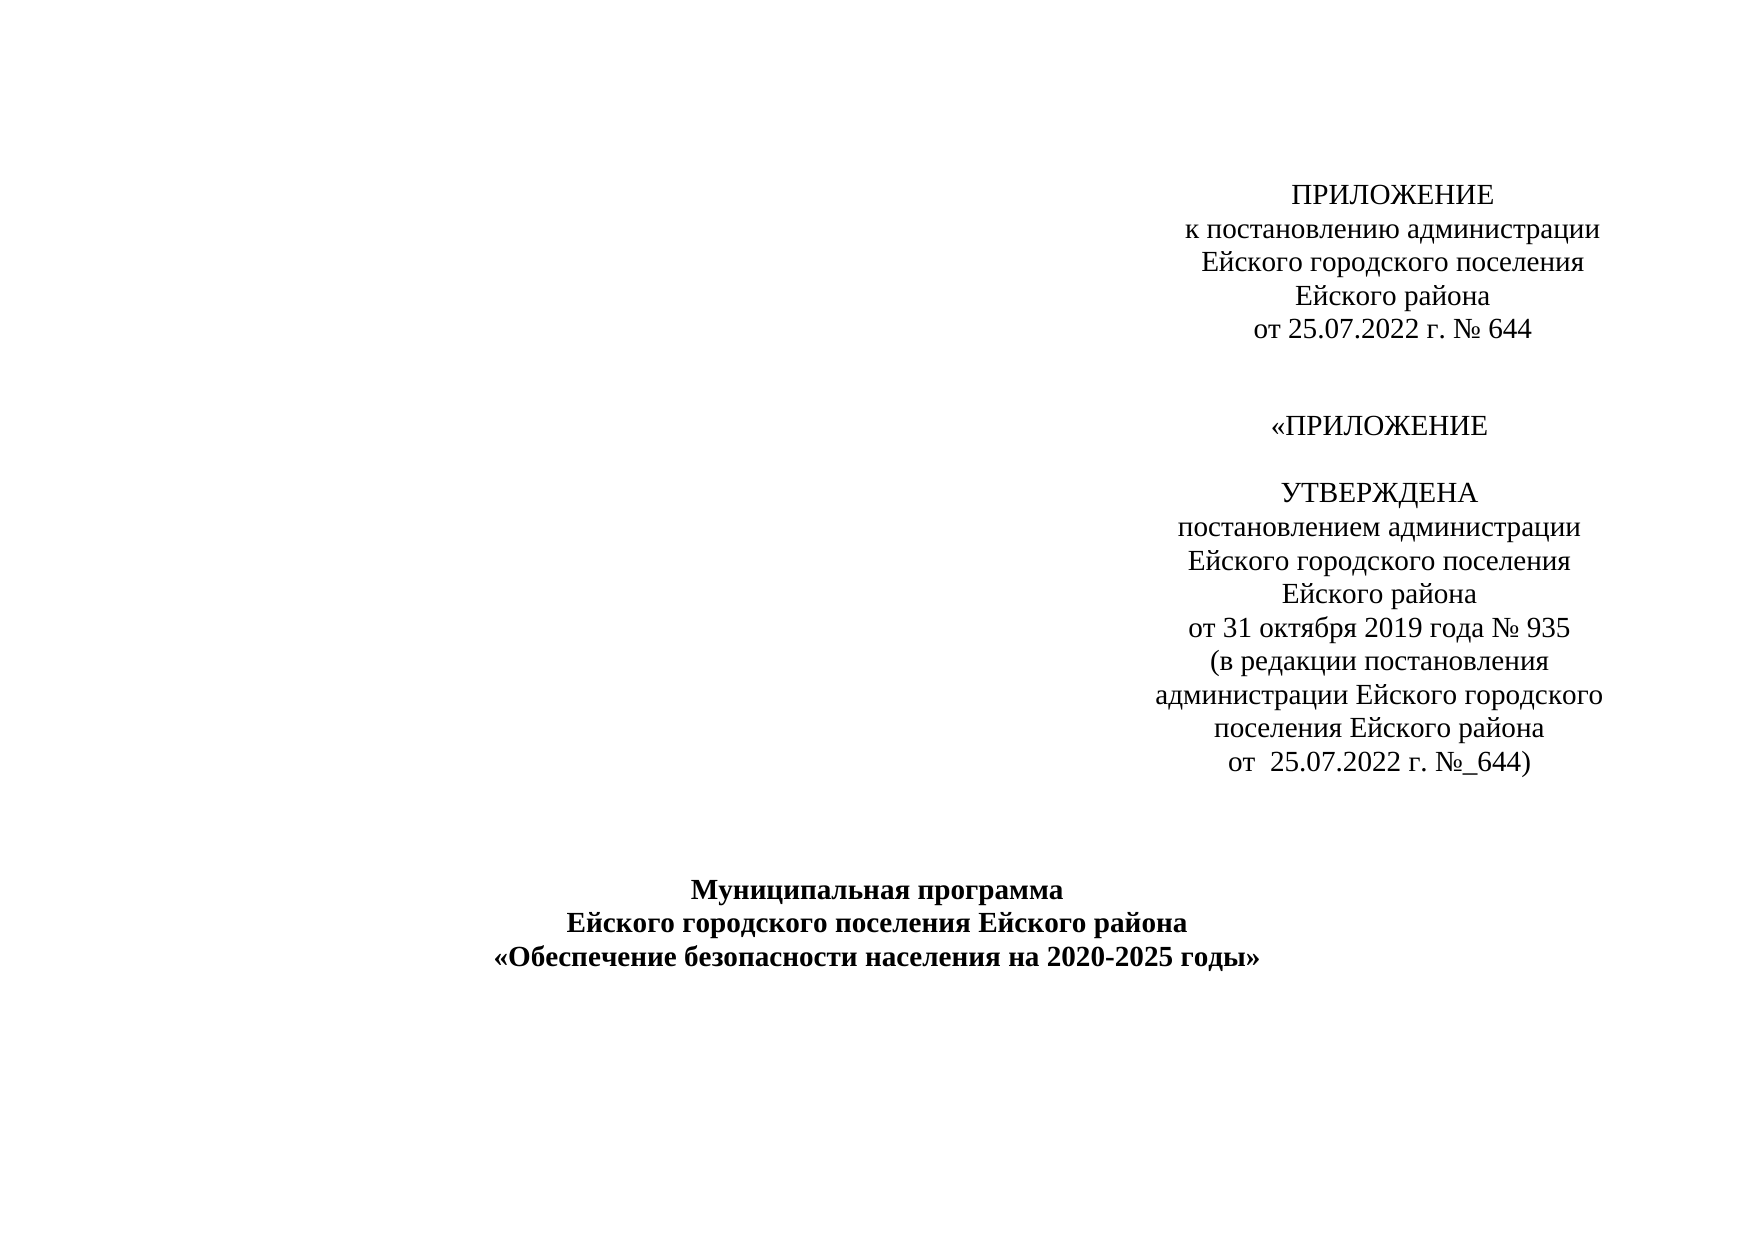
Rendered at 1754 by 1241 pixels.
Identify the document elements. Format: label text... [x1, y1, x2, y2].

table_header «ПРИЛОЖЕНИЕ УТВЕРЖДЕНА постановлением администрации Ейского городского поселения Ейского района от 31 октября 2019 года № 935 (в редакции постановления администрации Ейского городского поселения Ейского района от 25.07.2022 г. №_644) [1141, 409, 1617, 811]
text к постановлению администрации Ейского городского поселения Ейского района [1149, 211, 1636, 311]
text ПРИЛОЖЕНИЕ [118, 177, 1636, 211]
text Муниципальная программа [118, 872, 1636, 906]
text от 25.07.2022 г. № 644 [1149, 311, 1636, 345]
text Ейского городского поселения Ейского района [118, 906, 1636, 939]
text «Обеспечение безопасности населения на 2020-2025 годы» [118, 939, 1636, 973]
